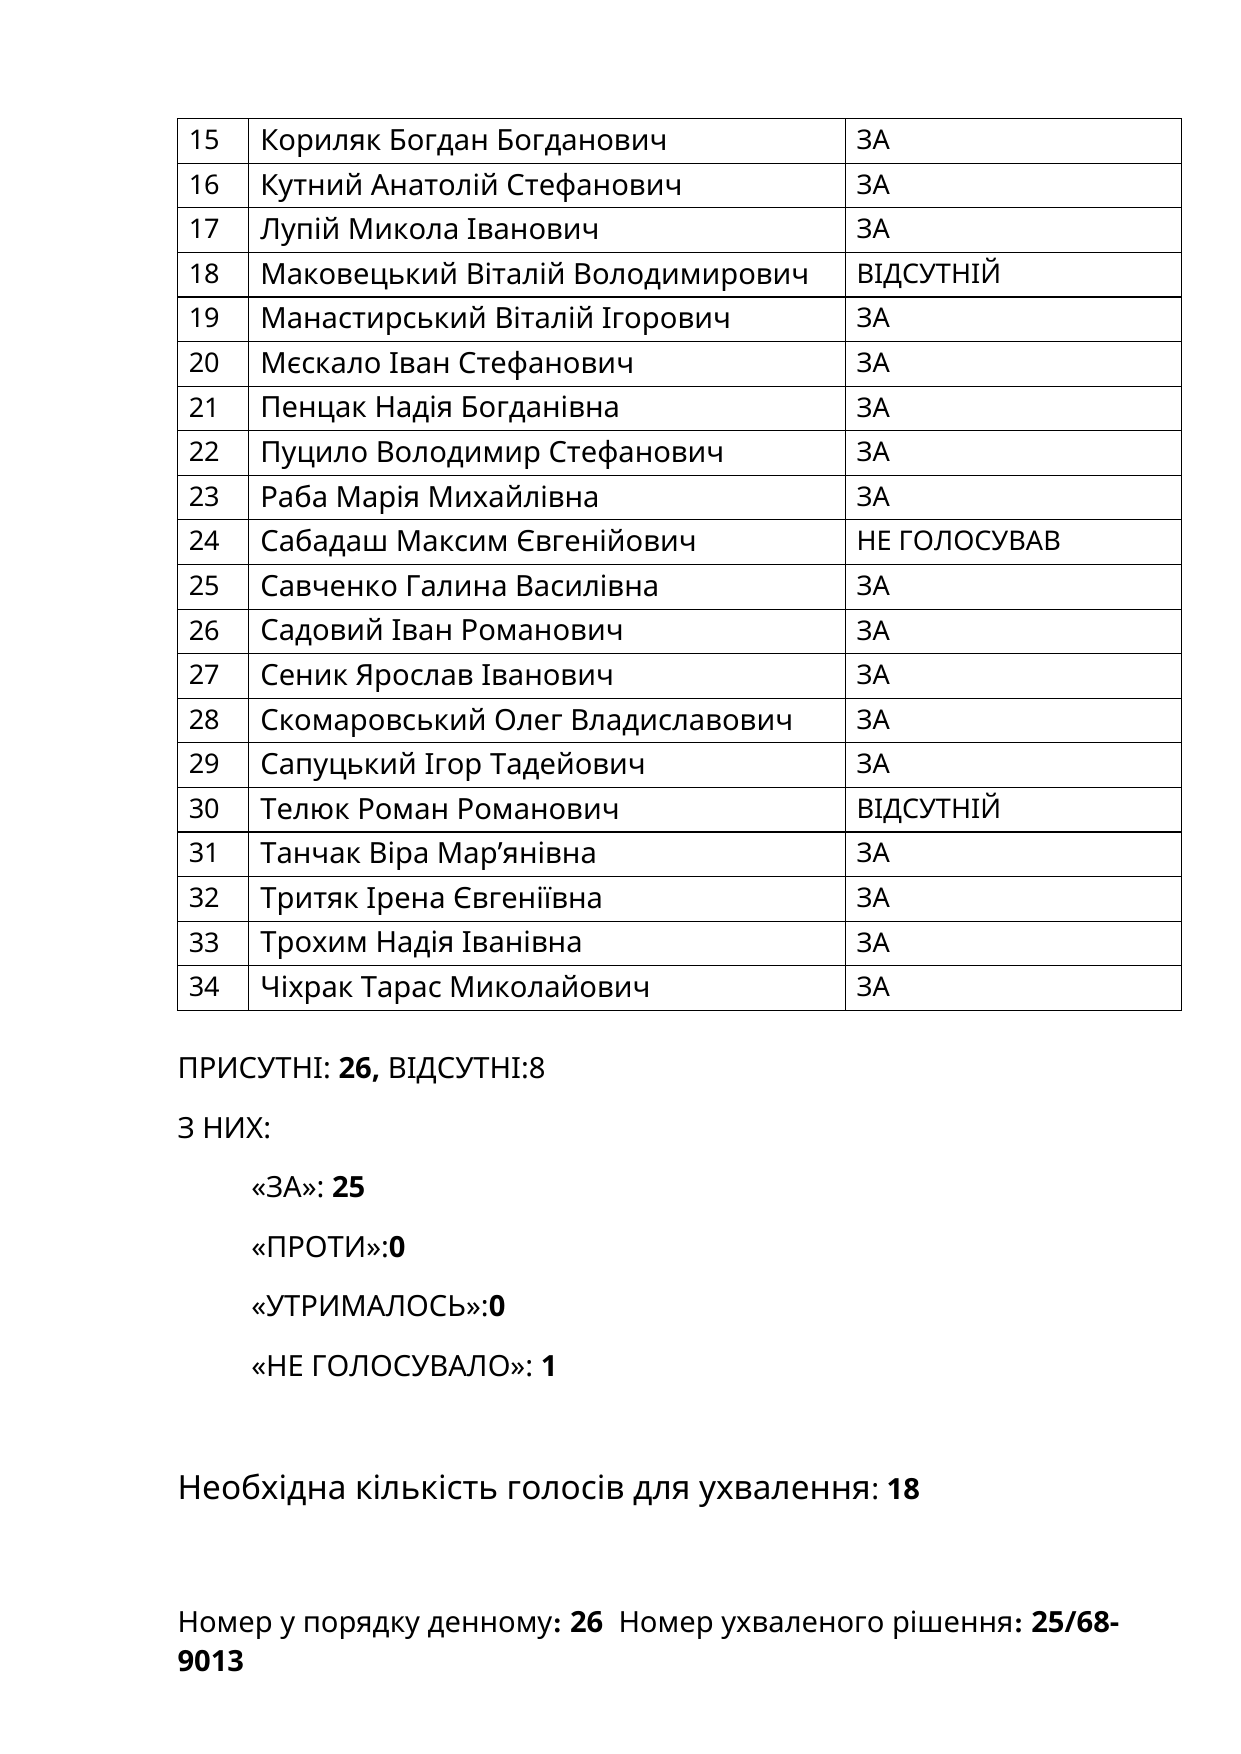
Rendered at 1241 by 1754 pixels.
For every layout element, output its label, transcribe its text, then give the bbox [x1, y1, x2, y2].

table_cell ЗА [846, 431, 1181, 475]
table_cell 18 [178, 253, 248, 296]
table_cell 33 [178, 922, 248, 965]
text «ЗА»: 25 [177, 1167, 1181, 1206]
table_cell 20 [178, 342, 248, 386]
table_cell 34 [178, 966, 248, 1010]
table_cell 25 [178, 565, 248, 608]
table_cell ЗА [846, 922, 1181, 965]
table_cell Пуцило Володимир Стефанович [249, 431, 845, 475]
table_cell Чіхрак Тарас Миколайович [249, 966, 845, 1010]
table_cell Раба Марія Михайлівна [249, 476, 845, 519]
table_cell ЗА [846, 164, 1181, 207]
table_cell 17 [178, 208, 248, 252]
table_cell 22 [178, 431, 248, 475]
text Необхідна кількість голосів для ухвалення: 18 [177, 1464, 1181, 1509]
table_cell Танчак Віра Мар’янівна [249, 833, 845, 876]
text «ПРОТИ»:0 [177, 1226, 1181, 1266]
table_cell Кутний Анатолій Стефанович [249, 164, 845, 207]
table_cell ЗА [846, 298, 1181, 341]
text «НЕ ГОЛОСУВАЛО»: 1 [177, 1345, 1181, 1385]
table_cell Тритяк Ірена Євгеніївна [249, 877, 845, 921]
table_cell Пенцак Надія Богданівна [249, 387, 845, 430]
table_cell Манастирський Віталій Ігорович [249, 298, 845, 341]
table_cell ЗА [846, 833, 1181, 876]
table_cell Сабадаш Максим Євгенійович [249, 520, 845, 564]
table_cell Кориляк Богдан Богданович [249, 119, 845, 163]
table_cell 19 [178, 298, 248, 341]
text ПРИСУТНІ: 26, ВІДСУТНІ:8 [177, 1048, 1181, 1087]
table_cell Телюк Роман Романович [249, 788, 845, 831]
table_cell ЗА [846, 966, 1181, 1010]
table_cell Лупій Микола Іванович [249, 208, 845, 252]
table_cell 31 [178, 833, 248, 876]
table_cell Маковецький Віталій Володимирович [249, 253, 845, 296]
table_cell ЗА [846, 119, 1181, 163]
table_cell Сеник Ярослав Іванович [249, 654, 845, 698]
table_cell ЗА [846, 565, 1181, 608]
text «УТРИМАЛОСЬ»:0 [177, 1286, 1181, 1325]
table_cell ЗА [846, 610, 1181, 653]
table_cell 23 [178, 476, 248, 519]
table_cell 15 [178, 119, 248, 163]
table_cell 21 [178, 387, 248, 430]
table_cell ЗА [846, 476, 1181, 519]
table_cell 16 [178, 164, 248, 207]
table_cell ВІДСУТНІЙ [846, 788, 1181, 831]
text З НИХ: [177, 1107, 1181, 1147]
table_cell ЗА [846, 654, 1181, 698]
table_cell ЗА [846, 699, 1181, 742]
table_cell ЗА [846, 208, 1181, 252]
table_cell ЗА [846, 342, 1181, 386]
table_cell ВІДСУТНІЙ [846, 253, 1181, 296]
table_cell 24 [178, 520, 248, 564]
table_cell ЗА [846, 743, 1181, 787]
table_cell 29 [178, 743, 248, 787]
table_cell 28 [178, 699, 248, 742]
table_cell 26 [178, 610, 248, 653]
table_cell 32 [178, 877, 248, 921]
table_cell Трохим Надія Іванівна [249, 922, 845, 965]
table_cell 30 [178, 788, 248, 831]
table_cell 27 [178, 654, 248, 698]
table_cell НЕ ГОЛОСУВАВ [846, 520, 1181, 564]
table_cell ЗА [846, 387, 1181, 430]
table_cell Садовий Іван Романович [249, 610, 845, 653]
table_cell Скомаровський Олег Владиславович [249, 699, 845, 742]
table_cell Мєскало Іван Стефанович [249, 342, 845, 386]
table_cell ЗА [846, 877, 1181, 921]
table_cell Савченко Галина Василівна [249, 565, 845, 608]
table_cell Сапуцький Ігор Тадейович [249, 743, 845, 787]
